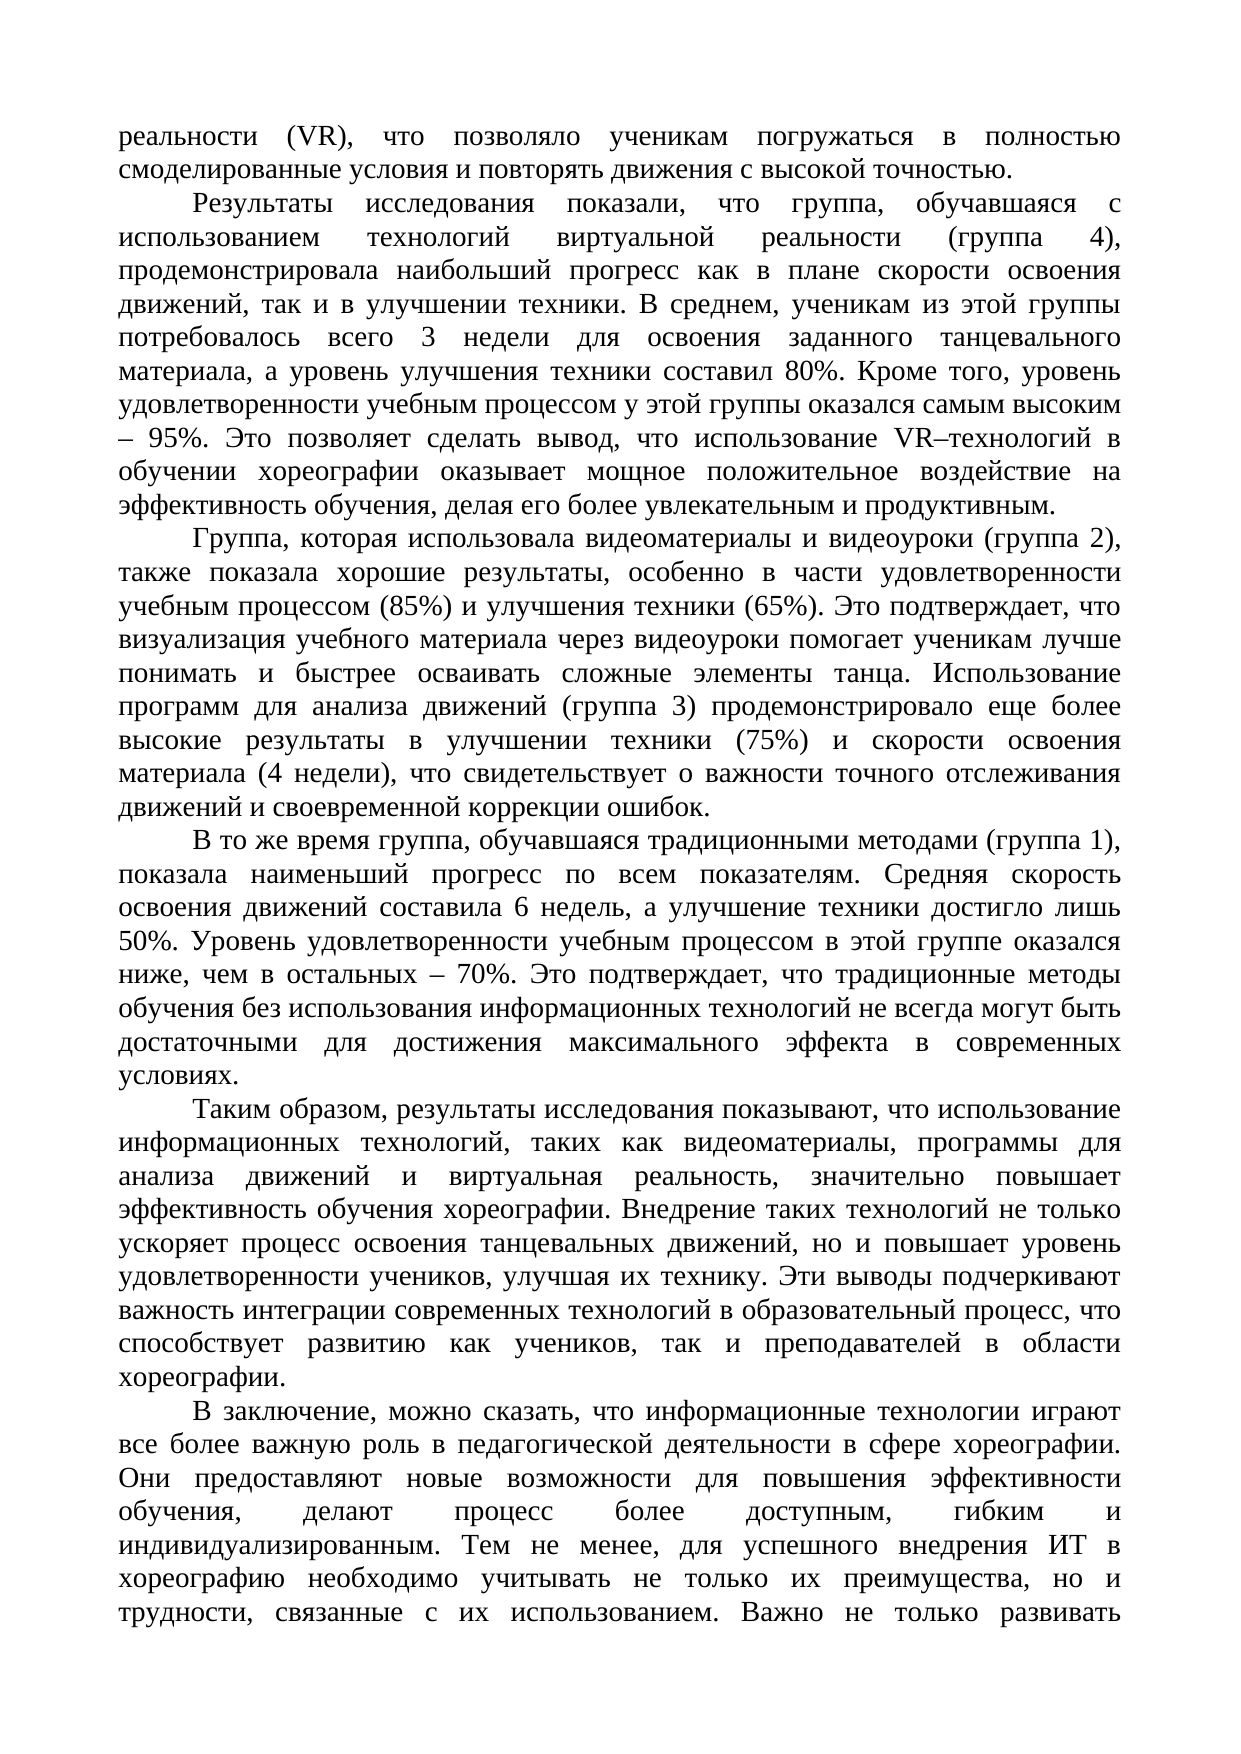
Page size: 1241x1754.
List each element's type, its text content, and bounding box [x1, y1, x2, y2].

text Таким образом, результаты исследования показывают, что использование информационных технологий, таких как видеоматериалы, программы для анализа движений и виртуальная реальность, значительно повышает эффективность обучения хореографии. Внедрение таких технологий не только ускоряет процесс освоения танцевальных движений, но и повышает уровень удовлетворенности учеников, улучшая их технику. Эти выводы подчеркивают важность интеграции современных технологий в образовательный процесс, что способствует развитию как учеников, так и преподавателей в области хореографии. [118, 1091, 1122, 1393]
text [118, 1393, 1122, 1627]
text В то же время группа, обучавшаяся традиционными методами (группа 1), показала наименьший прогресс по всем показателям. Средняя скорость освоения движений составила 6 недель, а улучшение техники достигло лишь 50%. Уровень удовлетворенности учебным процессом в этой группе оказался ниже, чем в остальных – 70%. Это подтверждает, что традиционные методы обучения без использования информационных технологий не всегда могут быть достаточными для достижения максимального эффекта в современных условиях. [118, 822, 1122, 1091]
text Группа, которая использовала видеоматериалы и видеоуроки (группа 2), также показала хорошие результаты, особенно в части удовлетворенности учебным процессом (85%) и улучшения техники (65%). Это подтверждает, что визуализация учебного материала через видеоуроки помогает ученикам лучше понимать и быстрее осваивать сложные элементы танца. Использование программ для анализа движений (группа 3) продемонстрировало еще более высокие результаты в улучшении техники (75%) и скорости освоения материала (4 недели), что свидетельствует о важности точного отслеживания движений и своевременной коррекции ошибок. [118, 521, 1122, 822]
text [118, 118, 1122, 185]
text Результаты исследования показали, что группа, обучавшаяся с использованием технологий виртуальной реальности (группа 4), продемонстрировала наибольший прогресс как в плане скорости освоения движений, так и в улучшении техники. В среднем, ученикам из этой группы потребовалось всего 3 недели для освоения заданного танцевального материала, а уровень улучшения техники составил 80%. Кроме того, уровень удовлетворенности учебным процессом у этой группы оказался самым высоким – 95%. Это позволяет сделать вывод, что использование VR–технологий в обучении хореографии оказывает мощное положительное воздействие на эффективность обучения, делая его более увлекательным и продуктивным. [118, 185, 1122, 521]
